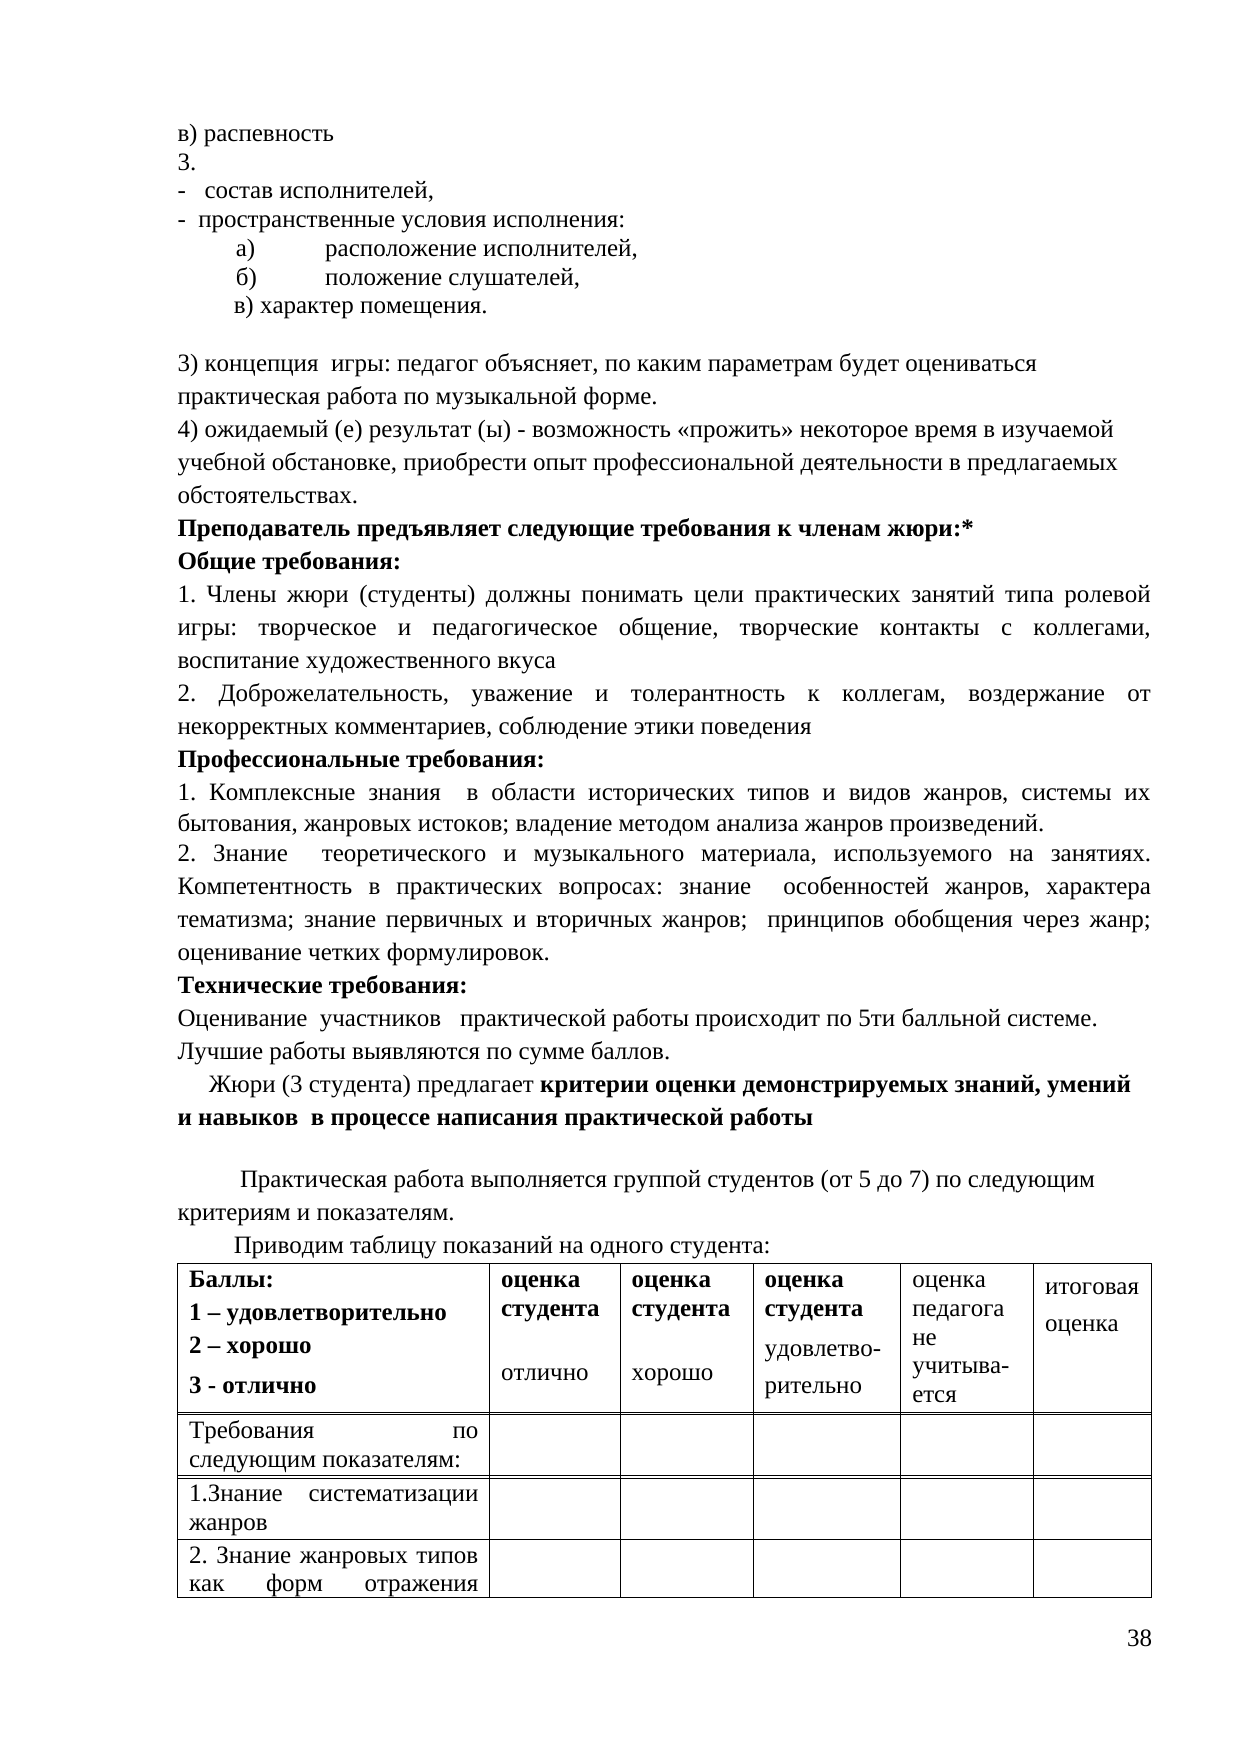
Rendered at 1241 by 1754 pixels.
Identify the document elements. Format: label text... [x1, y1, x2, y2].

table_cell Требования по следующим показателям: [178, 1415, 489, 1475]
table_cell [901, 1479, 1033, 1539]
text 3) концепция игры: педагог объясняет, по каким параметрам будет оцениваться практическая работа по музыкальной форме. [177, 348, 1152, 410]
text Технические требования: [177, 970, 1152, 999]
table_cell [754, 1540, 900, 1597]
table_cell [621, 1540, 753, 1597]
text б) положение слушателей, [177, 262, 1152, 291]
table_header оценка студента отлично [490, 1264, 620, 1412]
text 4) ожидаемый (е) результат (ы) - возможность «прожить» некоторое время в изучаемой учебной обстановке, приобрести опыт профессиональной деятельности в предлагаемых обстоятельствах. [177, 414, 1152, 509]
table_cell [754, 1479, 900, 1539]
text 1. Члены жюри (студенты) должны понимать цели практических занятий типа ролевой игры: творческое и педагогическое общение, творческие контакты с коллегами, воспитание художественного вкуса [177, 579, 1152, 674]
text в) характер помещения. [177, 291, 1152, 319]
table_cell [754, 1415, 900, 1475]
text Оценивание участников практической работы происходит по 5ти балльной системе. Лучшие работы выявляются по сумме баллов. [177, 1003, 1152, 1065]
table_cell [490, 1415, 620, 1475]
text Преподаватель предъявляет следующие требования к членам жюри:* [177, 513, 1152, 542]
text Практическая работа выполняется группой студентов (от 5 до 7) по следующим критериям и показателям. [177, 1164, 1152, 1226]
text Приводим таблицу показаний на одного студента: [177, 1230, 1152, 1259]
text 2. Доброжелательность, уважение и толерантность к коллегам, воздержание от некорректных комментариев, соблюдение этики поведения [177, 678, 1152, 740]
table_header Баллы: 1 – удовлетворительно 2 – хорошо 3 - отлично [178, 1264, 489, 1412]
table_cell [1034, 1479, 1151, 1539]
text Жюри (3 студента) предлагает критерии оценки демонстрируемых знаний, умений и навыков в процессе написания практической работы [177, 1069, 1152, 1131]
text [177, 118, 1152, 147]
table_header оценка студента удовлетво-рительно [754, 1264, 900, 1412]
table_cell [901, 1415, 1033, 1475]
table_cell [901, 1540, 1033, 1597]
text а) расположение исполнителей, [177, 233, 1152, 262]
table_header оценка педагога не учитыва-ется [901, 1264, 1033, 1412]
text 2. Знание теоретического и музыкального материала, используемого на занятиях. Компетентность в практических вопросах: знание особенностей жанров, характера тематизма; знание первичных и вторичных жанров; принципов обобщения через жанр; оценивание четких формулировок. [177, 838, 1152, 966]
table_header итоговая оценка [1034, 1264, 1151, 1412]
table_cell [490, 1479, 620, 1539]
table_cell [621, 1479, 753, 1539]
text - состав исполнителей, [177, 176, 1152, 204]
table_cell 1.Знание систематизации жанров [178, 1479, 489, 1539]
table_cell [1034, 1540, 1151, 1597]
text - пространственные условия исполнения: [177, 204, 1152, 233]
table_cell [490, 1540, 620, 1597]
text 1. Комплексные знания в области исторических типов и видов жанров, системы их бытования, жанровых истоков; владение методом анализа жанров произведений. [177, 777, 1152, 837]
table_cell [178, 1540, 489, 1597]
table_cell [621, 1415, 753, 1475]
text Профессиональные требования: [177, 744, 1152, 773]
table_cell [1034, 1415, 1151, 1475]
text Общие требования: [177, 546, 1152, 575]
text 3. [177, 147, 1152, 176]
table_header оценка студента хорошо [621, 1264, 753, 1412]
